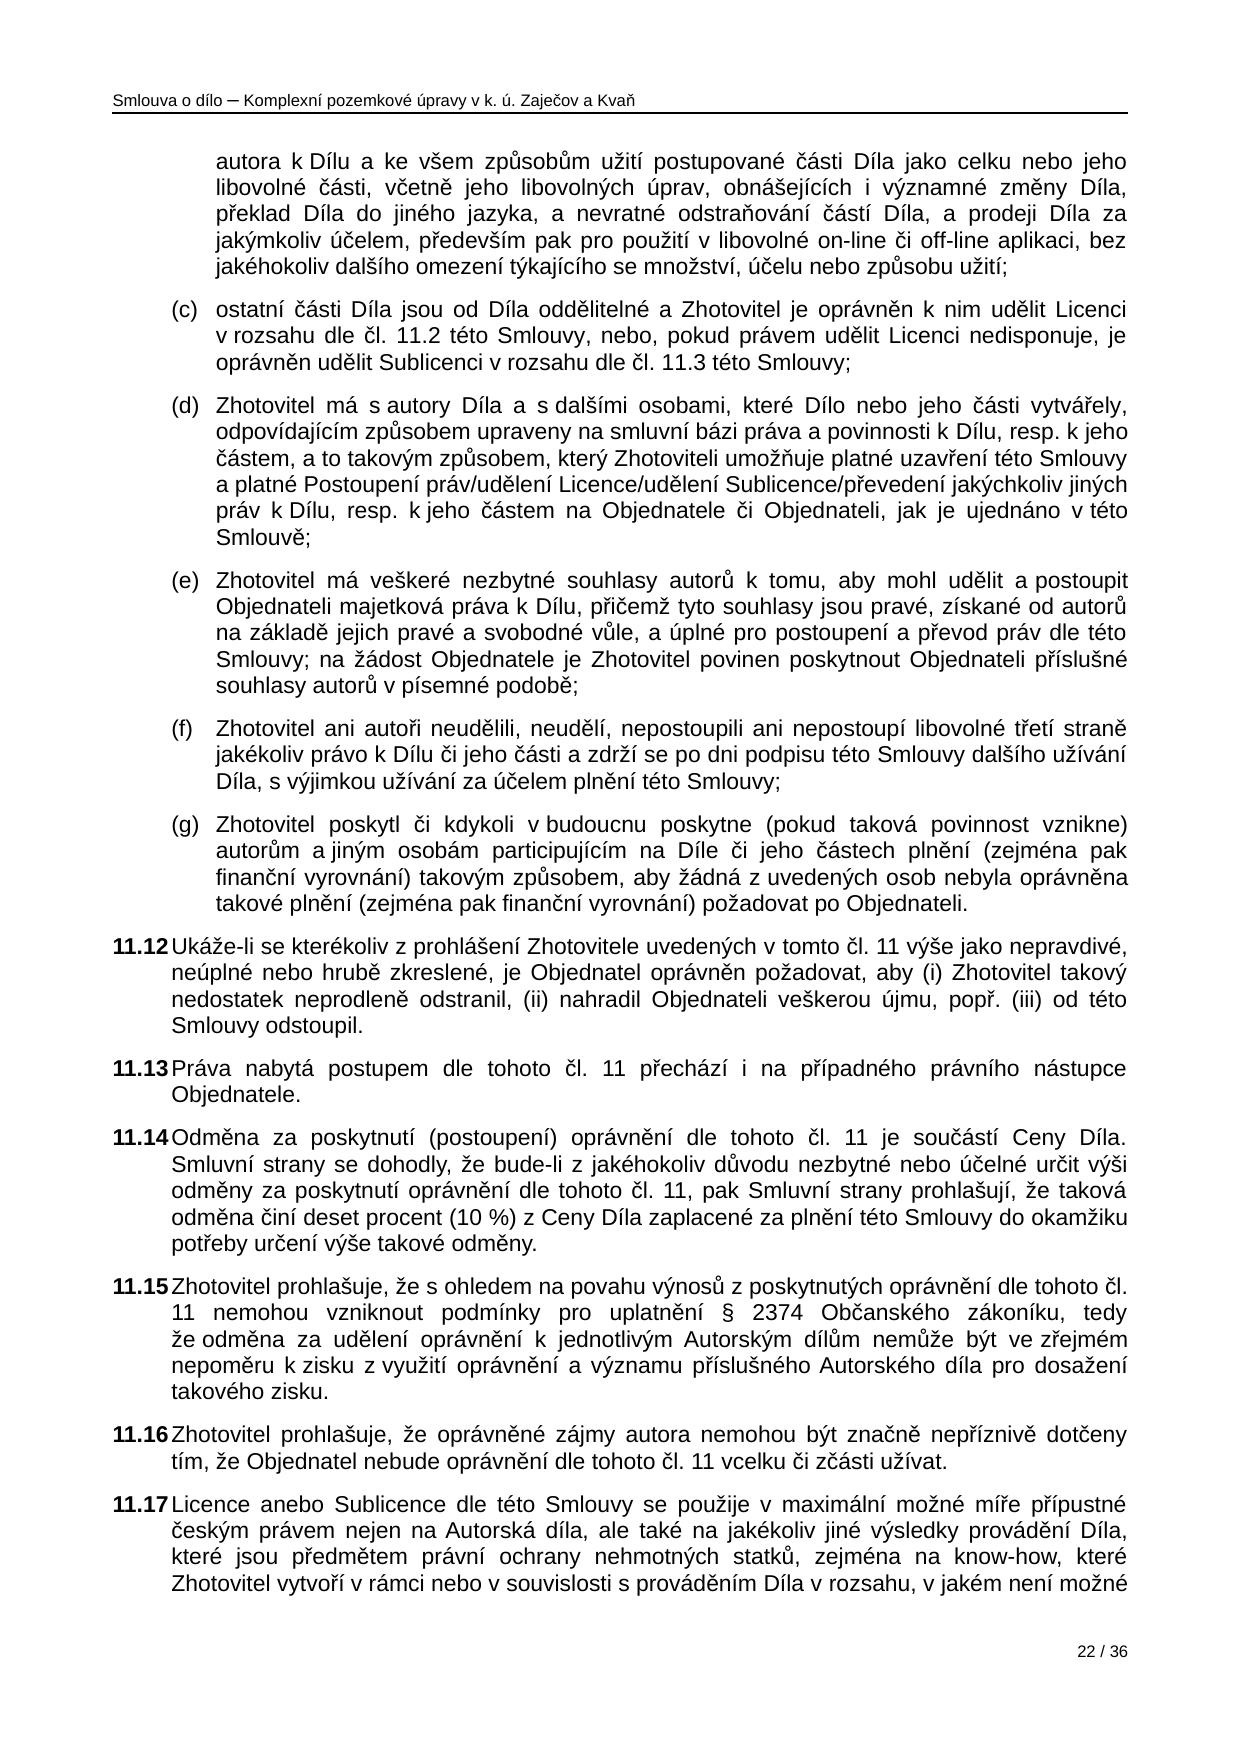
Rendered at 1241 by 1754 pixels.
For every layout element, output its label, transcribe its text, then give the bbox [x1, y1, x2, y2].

text Zhotovitel prohlašuje, že oprávněné zájmy autora nemohou být značně nepříznivě dotčeny tím, že Objednatel nebude oprávnění dle tohoto čl. 11 vcelku či zčásti užívat. [112, 1421, 1128, 1474]
text Zhotovitel ani autoři neudělili, neudělí, nepostoupili ani nepostoupí libovolné třetí straně jakékoliv právo k Dílu či jeho části a zdrží se po dni podpisu této Smlouvy dalšího užívání Díla, s výjimkou užívání za účelem plnění této Smlouvy; [171, 715, 1128, 794]
text Odměna za poskytnutí (postoupení) oprávnění dle tohoto čl. 11 je součástí Ceny Díla. Smluvní strany se dohodly, že bude-li z jakéhokoliv důvodu nezbytné nebo účelné určit výši odměny za poskytnutí oprávnění dle tohoto čl. 11, pak Smluvní strany prohlašují, že taková odměna činí deset procent (10 %) z Ceny Díla zaplacené za plnění této Smlouvy do okamžiku potřeby určení výše takové odměny. [112, 1124, 1128, 1256]
text Práva nabytá postupem dle tohoto čl. 11 přechází i na případného právního nástupce Objednatele. [112, 1055, 1128, 1108]
text Zhotovitel má s autory Díla a s dalšími osobami, které Dílo nebo jeho části vytvářely, odpovídajícím způsobem upraveny na smluvní bázi práva a povinnosti k Dílu, resp. k jeho částem, a to takovým způsobem, který Zhotoviteli umožňuje platné uzavření této Smlouvy a platné Postoupení práv/udělení Licence/udělení Sublicence/převedení jakýchkoliv jiných práv k Dílu, resp. k jeho částem na Objednatele či Objednateli, jak je ujednáno v této Smlouvě; [171, 392, 1128, 550]
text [112, 1491, 1128, 1596]
text Zhotovitel prohlašuje, že s ohledem na povahu výnosů z poskytnutých oprávnění dle tohoto čl. 11 nemohou vzniknout podmínky pro uplatnění § 2374 Občanského zákoníku, tedy že odměna za udělení oprávnění k jednotlivým Autorským dílům nemůže být ve zřejmém nepoměru k zisku z využití oprávnění a významu příslušného Autorského díla pro dosažení takového zisku. [112, 1273, 1128, 1404]
text Zhotovitel má veškeré nezbytné souhlasy autorů k tomu, aby mohl udělit a postoupit Objednateli majetková práva k Dílu, přičemž tyto souhlasy jsou pravé, získané od autorů na základě jejich pravé a svobodné vůle, a úplné pro postoupení a převod práv dle této Smlouvy; na žádost Objednatele je Zhotovitel povinen poskytnout Objednateli příslušné souhlasy autorů v písemné podobě; [171, 567, 1128, 698]
text ostatní části Díla jsou od Díla oddělitelné a Zhotovitel je oprávněn k nim udělit Licenci v rozsahu dle čl. 11.2 této Smlouvy, nebo, pokud právem udělit Licenci nedisponuje, je oprávněn udělit Sublicenci v rozsahu dle čl. 11.3 této Smlouvy; [171, 296, 1128, 375]
text Zhotovitel poskytl či kdykoli v budoucnu poskytne (pokud taková povinnost vznikne) autorům a jiným osobám participujícím na Díle či jeho částech plnění (zejména pak finanční vyrovnání) takovým způsobem, aby žádná z uvedených osob nebyla oprávněna takové plnění (zejména pak finanční vyrovnání) požadovat po Objednateli. [171, 811, 1128, 916]
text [171, 148, 1128, 279]
text Ukáže-li se kterékoliv z prohlášení Zhotovitele uvedených v tomto čl. 11 výše jako nepravdivé, neúplné nebo hrubě zkreslené, je Objednatel oprávněn požadovat, aby (i) Zhotovitel takový nedostatek neprodleně odstranil, (ii) nahradil Objednateli veškerou újmu, popř. (iii) od této Smlouvy odstoupil. [112, 933, 1128, 1038]
